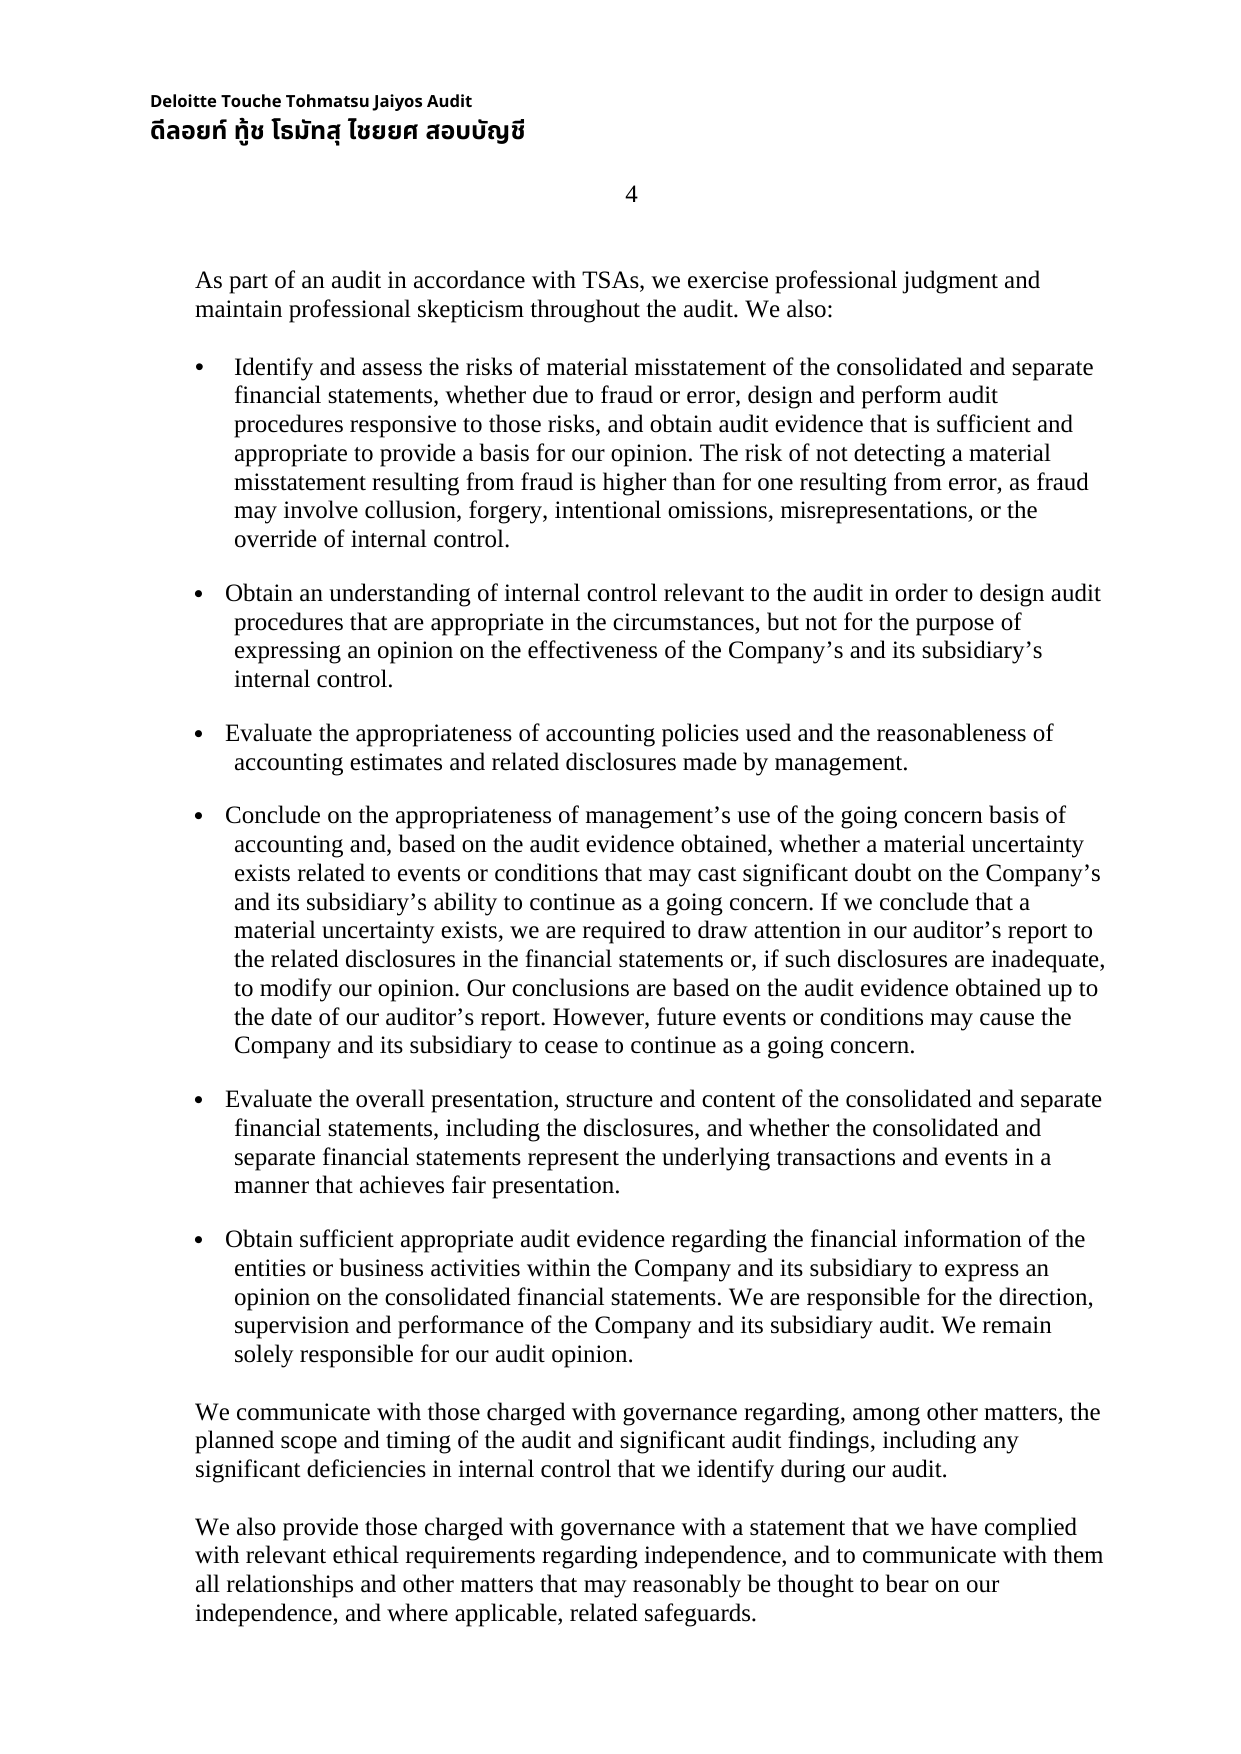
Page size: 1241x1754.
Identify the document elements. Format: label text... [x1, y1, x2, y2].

text We communicate with those charged with governance regarding, among other matters, the planned scope and timing of the audit and significant audit findings, including any significant deficiencies in internal control that we identify during our audit. [195, 1397, 1113, 1483]
text As part of an audit in accordance with TSAs, we exercise professional judgment and maintain professional skepticism throughout the audit. We also: [195, 266, 1113, 323]
list Conclude on the appropriateness of management’s use of the going concern basis of accounting and, based on the audit evidence obtained, whether a material uncertainty exists related to events or conditions that may cast significant doubt on the Company’s and its subsidiary’s ability to continue as a going concern. If we conclude that a material uncertainty exists, we are required to draw attention in our auditor’s report to the related disclosures in the financial statements or, if such disclosures are inadequate, to modify our opinion. Our conclusions are based on the audit evidence obtained up to the date of our auditor’s report. However, future events or conditions may cause the Company and its subsidiary to cease to continue as a going concern. [195, 801, 1113, 1059]
list Obtain sufficient appropriate audit evidence regarding the financial information of the entities or business activities within the Company and its subsidiary to express an opinion on the consolidated financial statements. We are responsible for the direction, supervision and performance of the Company and its subsidiary audit. We remain solely responsible for our audit opinion. [195, 1224, 1113, 1368]
list Evaluate the overall presentation, structure and content of the consolidated and separate financial statements, including the disclosures, and whether the consolidated and separate financial statements represent the underlying transactions and events in a manner that achieves fair presentation. [195, 1084, 1113, 1199]
list Identify and assess the risks of material misstatement of the consolidated and separate financial statements, whether due to fraud or error, design and perform audit procedures responsive to those risks, and obtain audit evidence that is sufficient and appropriate to provide a basis for our opinion. The risk of not detecting a material misstatement resulting from fraud is higher than for one resulting from error, as fraud may involve collusion, forgery, intentional omissions, misrepresentations, or the override of internal control. [195, 352, 1113, 553]
list Obtain an understanding of internal control relevant to the audit in order to design audit procedures that are appropriate in the circumstances, but not for the purpose of expressing an opinion on the effectiveness of the Company’s and its subsidiary’s internal control. [195, 578, 1113, 693]
text We also provide those charged with governance with a statement that we have complied with relevant ethical requirements regarding independence, and to communicate with them all relationships and other matters that may reasonably be thought to bear on our independence, and where applicable, related safeguards. [195, 1512, 1113, 1627]
list Evaluate the appropriateness of accounting policies used and the reasonableness of accounting estimates and related disclosures made by management. [195, 718, 1113, 776]
